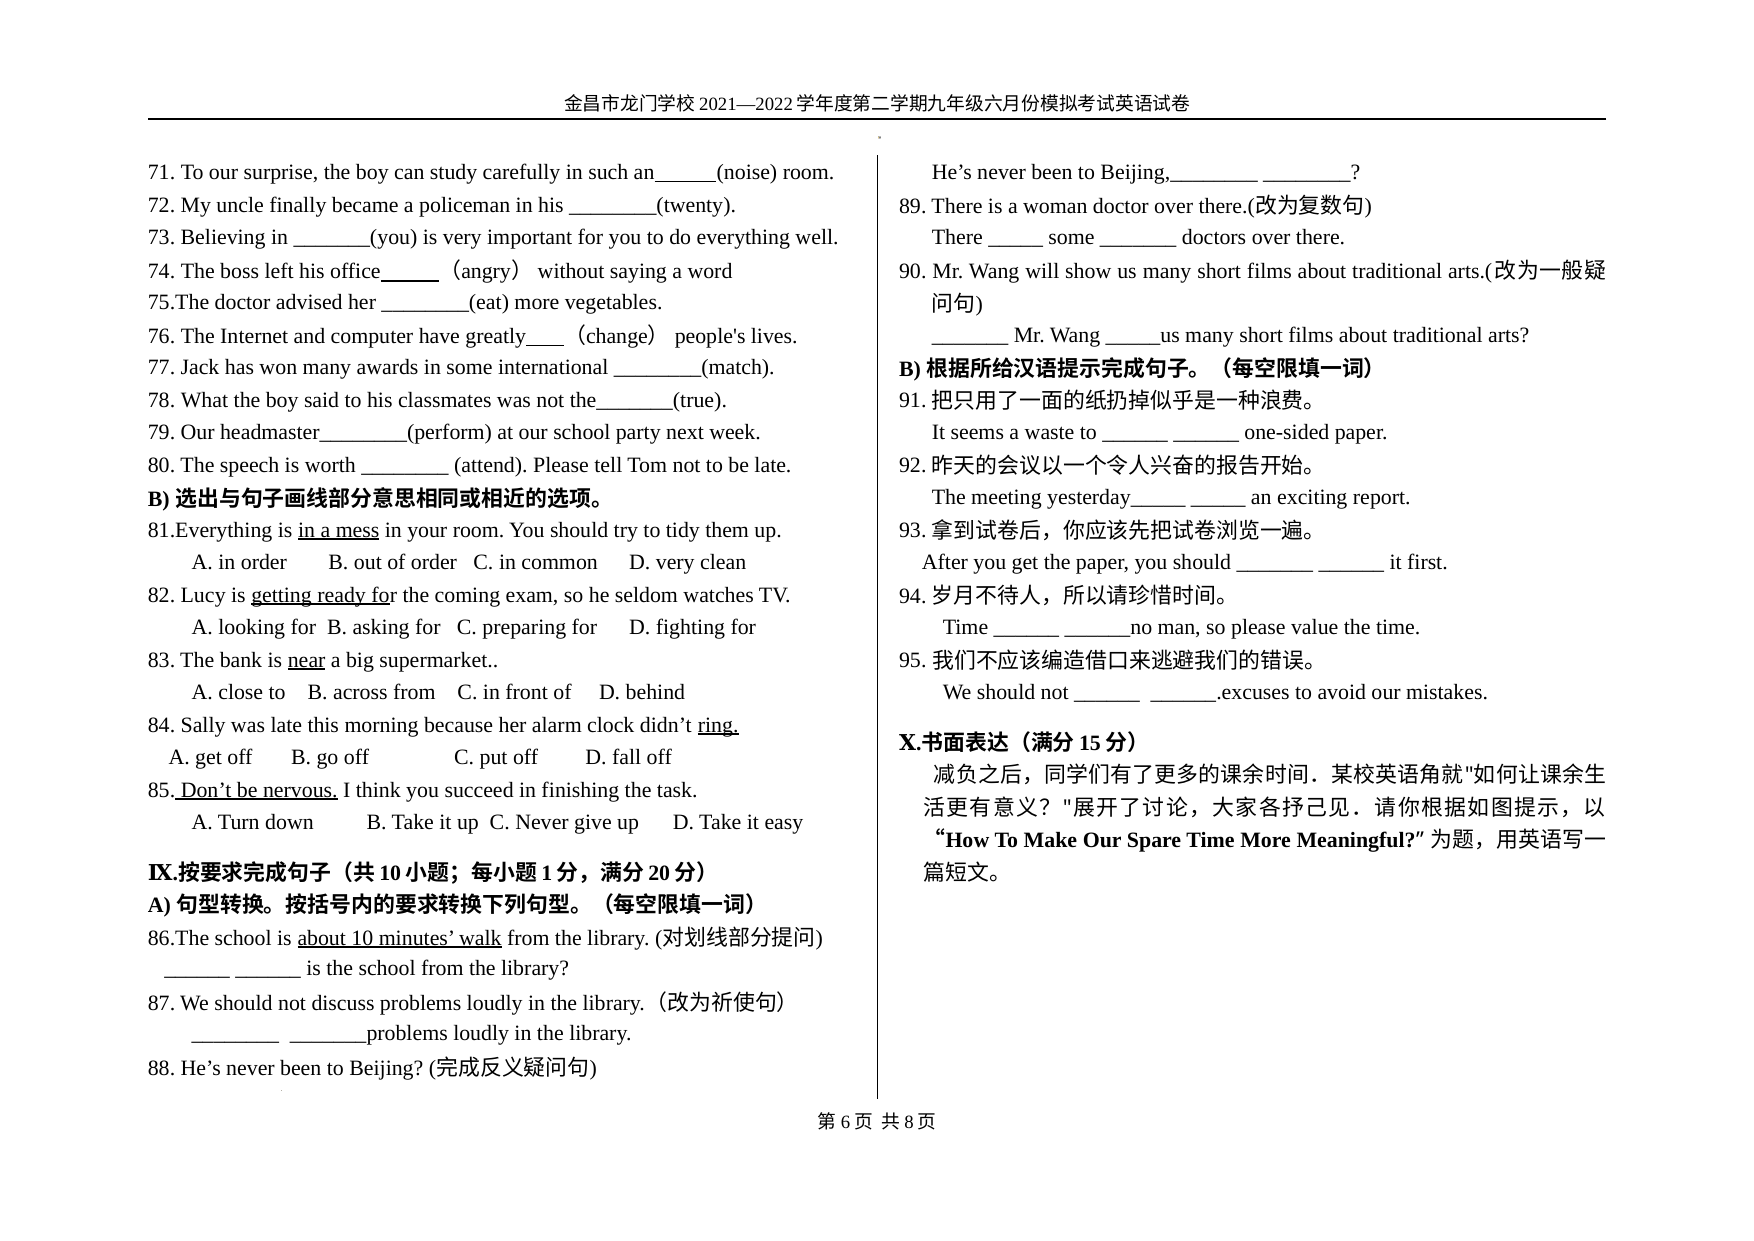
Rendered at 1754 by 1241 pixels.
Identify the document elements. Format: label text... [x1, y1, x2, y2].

text 72. My uncle finally became a policeman in his ________(twenty). [148, 188, 855, 220]
text A. in order B. out of order C. in common D. very clean [148, 545, 855, 578]
text A. Turn down B. Take it up C. Never give up D. Take it easy [148, 805, 855, 838]
text 71. To our surprise, the boy can study carefully in such an (noise) room. [148, 155, 855, 188]
text 77. Jack has won many awards in some international ________(match). [148, 350, 855, 383]
text 84. Sally was late this morning because her alarm clock didn’t ring. [148, 708, 855, 740]
text 94. 岁月不待人，所以请珍惜时间。 [899, 578, 1606, 610]
text Time ______ ______no man, so please value the time. [899, 610, 1606, 643]
text We should not ______ ______.excuses to avoid our mistakes. [899, 675, 1606, 708]
text 87. We should not discuss problems loudly in the library.（改为祈使句） ________ _______problems loudly in the library. [148, 984, 855, 1049]
text 85. Don’t be nervous. I think you succeed in finishing the task. [148, 773, 855, 805]
text 73. Believing in _______(you) is very important for you to do everything well. [148, 220, 855, 253]
text 76. The Internet and computer have greatly （change） people's lives. [148, 318, 855, 350]
text 81.Everything is in a mess in your room. You should try to tidy them up. [148, 513, 855, 545]
text 91. 把只用了一面的纸扔掉似乎是一种浪费。 [899, 383, 1606, 415]
text A. close to B. across from C. in front of D. behind [148, 675, 855, 708]
text 75.The doctor advised her ________(eat) more vegetables. [148, 285, 855, 318]
text 79. Our headmaster________(perform) at our school party next week. [148, 415, 855, 448]
text 95. 我们不应该编造借口来逃避我们的错误。 [899, 643, 1606, 675]
text 80. The speech is worth ________ (attend). Please tell Tom not to be late. [148, 448, 855, 480]
text After you get the paper, you should _______ ______ it first. [899, 545, 1606, 578]
text 90. Mr. Wang will show us many short films about traditional arts.(改为一般疑问句) _______ Mr. Wang _____us many short films about traditional arts? [899, 253, 1606, 350]
text 74. The boss left his office （angry） without saying a word [148, 253, 855, 285]
text 93. 拿到试卷后，你应该先把试卷浏览一遍。 [899, 513, 1606, 545]
text 83. The bank is near a big supermarket.. [148, 643, 855, 675]
text 92. 昨天的会议以一个令人兴奋的报告开始。 [899, 448, 1606, 480]
text 减负之后，同学们有了更多的课余时间．某校英语角就"如何让课余生活更有意义？"展开了讨论，大家各抒己见．请你根据如图提示，以 “How To Make Our Spare Time More Meaningful?” 为题，用英语写一篇短文。 [899, 757, 1606, 887]
text It seems a waste to ______ ______ one-sided paper. [899, 415, 1606, 448]
text Ⅸ.按要求完成句子（共10小题；每小题1分，满分20分） [148, 854, 855, 887]
text He’s never been to Beijing,________ ________? [899, 155, 1606, 188]
text 89. There is a woman doctor over there.(改为复数句) [899, 188, 1606, 220]
text The meeting yesterday_____ _____ an exciting report. [899, 480, 1606, 513]
text 82. Lucy is getting ready for the coming exam, so he seldom watches TV. [148, 578, 855, 610]
text 86.The school is about 10 minutes’ walk from the library. (对划线部分提问) [148, 919, 855, 952]
text B) 选出与句子画线部分意思相同或相近的选项。 [148, 480, 855, 513]
text 88. He’s never been to Beijing? (完成反义疑问句) [148, 1049, 855, 1082]
text A. looking for B. asking for C. preparing for D. fighting for [148, 610, 855, 643]
text A) 句型转换。按括号内的要求转换下列句型。（每空限填一词） [148, 887, 855, 919]
text Ⅹ.书面表达（满分15分） [899, 724, 1606, 757]
text 78. What the boy said to his classmates was not the_______(true). [148, 383, 855, 415]
text ______ ______ is the school from the library? [148, 952, 855, 984]
text A. get off B. go off C. put off D. fall off [148, 740, 855, 773]
text B) 根据所给汉语提示完成句子。（每空限填一词） [899, 350, 1606, 383]
text There _____ some _______ doctors over there. [899, 220, 1606, 253]
